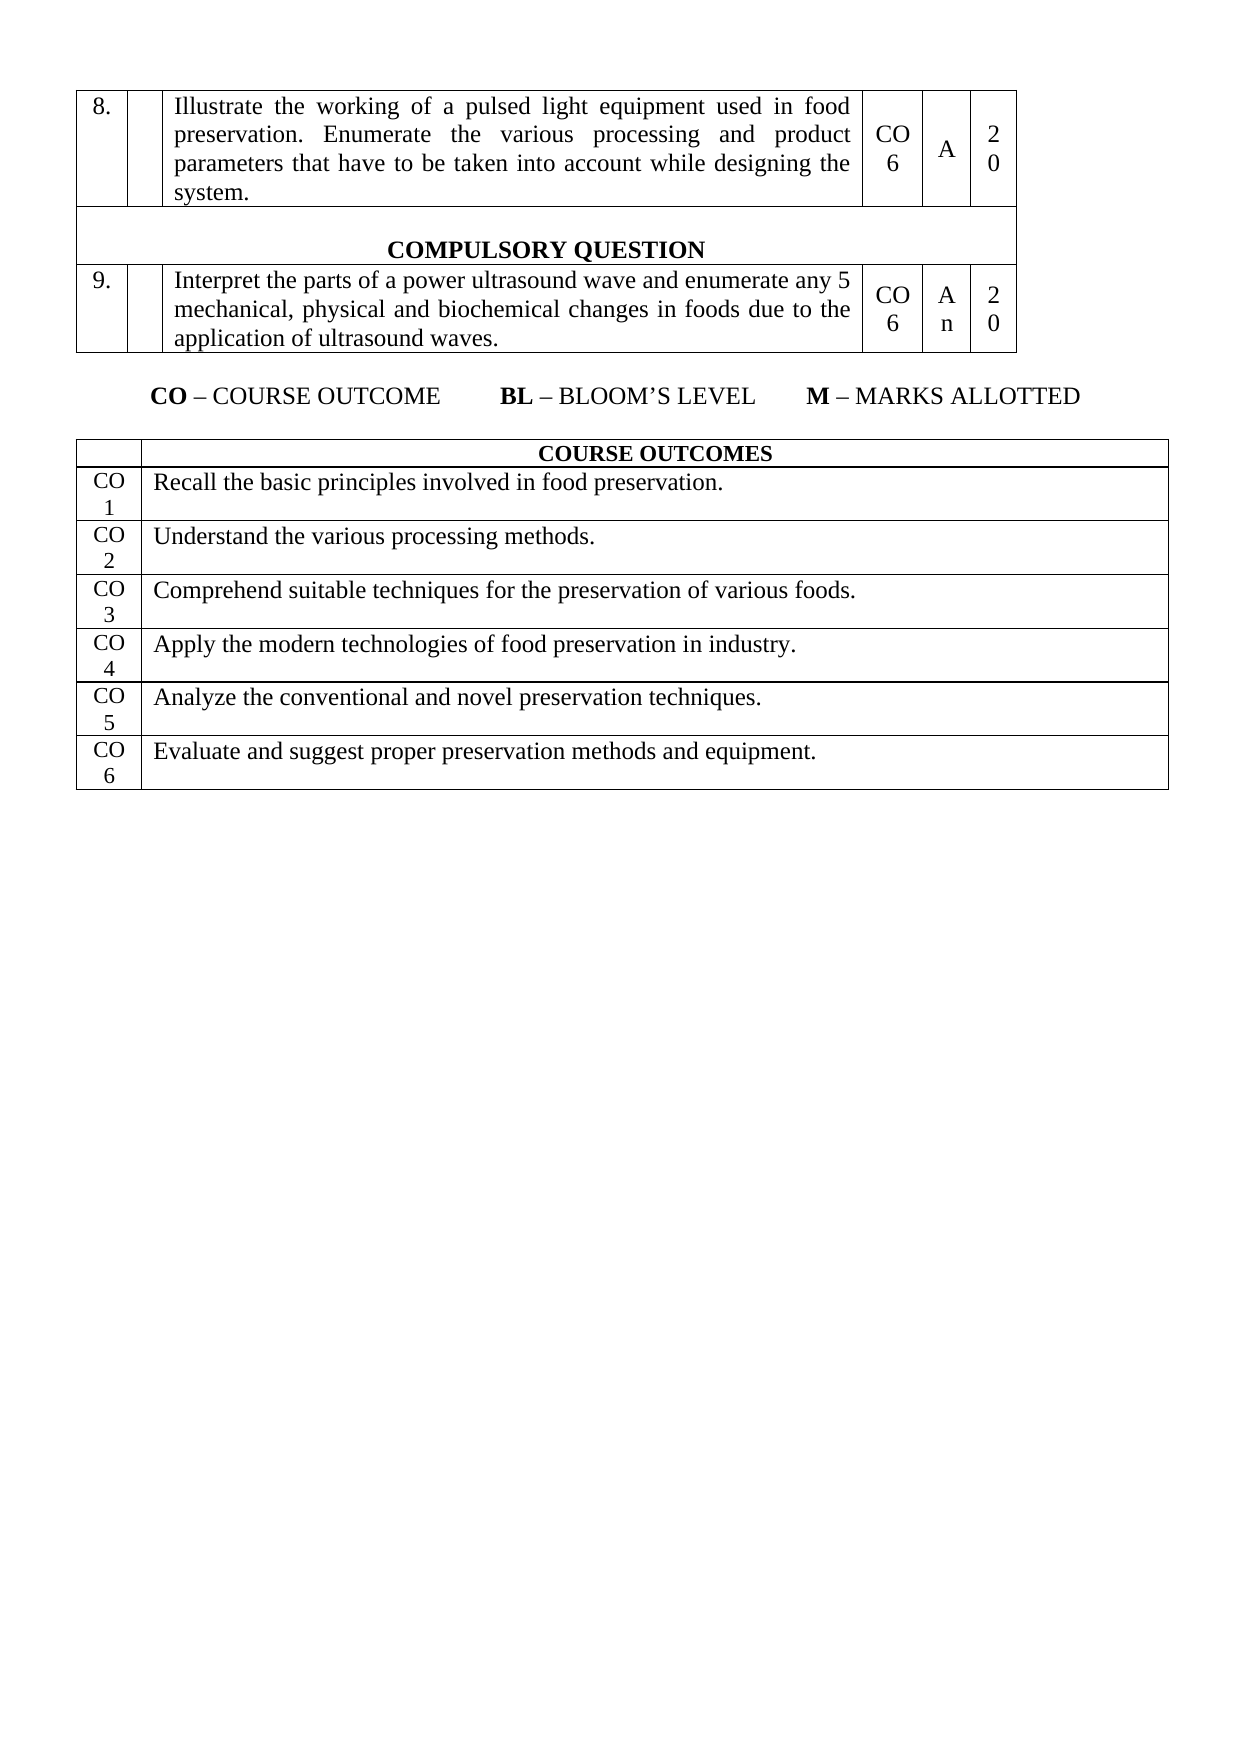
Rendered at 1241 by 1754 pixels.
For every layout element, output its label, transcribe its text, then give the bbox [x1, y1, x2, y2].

table_cell CO5 [77, 683, 141, 735]
table_cell CO6 [77, 736, 141, 789]
table_cell 20 [971, 265, 1016, 352]
table_cell Illustrate the working of a pulsed light equipment used in food preservation. Enumerate the various processing and product parameters that have to be taken into account while designing the system. [163, 91, 862, 206]
table_cell 20 [971, 91, 1016, 206]
table_cell CO1 [77, 468, 141, 520]
table_cell Comprehend suitable techniques for the preservation of various foods. [142, 575, 1168, 628]
table_cell Interpret the parts of a power ultrasound wave and enumerate any 5 mechanical, physical and biochemical changes in foods due to the application of ultrasound waves. [163, 265, 862, 352]
table_cell Recall the basic principles involved in food preservation. [142, 468, 1168, 520]
table_cell CO6 [863, 265, 922, 352]
table_cell Analyze the conventional and novel preservation techniques. [142, 683, 1168, 735]
table_header [77, 440, 141, 466]
table_cell CO6 [863, 91, 922, 206]
table_cell [128, 91, 162, 206]
table_cell COMPULSORY QUESTION [77, 207, 1016, 264]
table_cell CO4 [77, 629, 141, 681]
table_cell Understand the various processing methods. [142, 521, 1168, 574]
table_header COURSE OUTCOMES [142, 440, 1168, 466]
table_cell 8. [77, 91, 127, 206]
table_cell [128, 265, 162, 352]
table_cell 9. [77, 265, 127, 352]
text CO – COURSE OUTCOME BL – BLOOM’S LEVEL M – MARKS ALLOTTED [150, 381, 1090, 410]
table_cell CO2 [77, 521, 141, 574]
table_cell A [923, 91, 970, 206]
table_cell Apply the modern technologies of food preservation in industry. [142, 629, 1168, 681]
table_cell An [923, 265, 970, 352]
table_cell CO3 [77, 575, 141, 628]
table_cell Evaluate and suggest proper preservation methods and equipment. [142, 736, 1168, 789]
